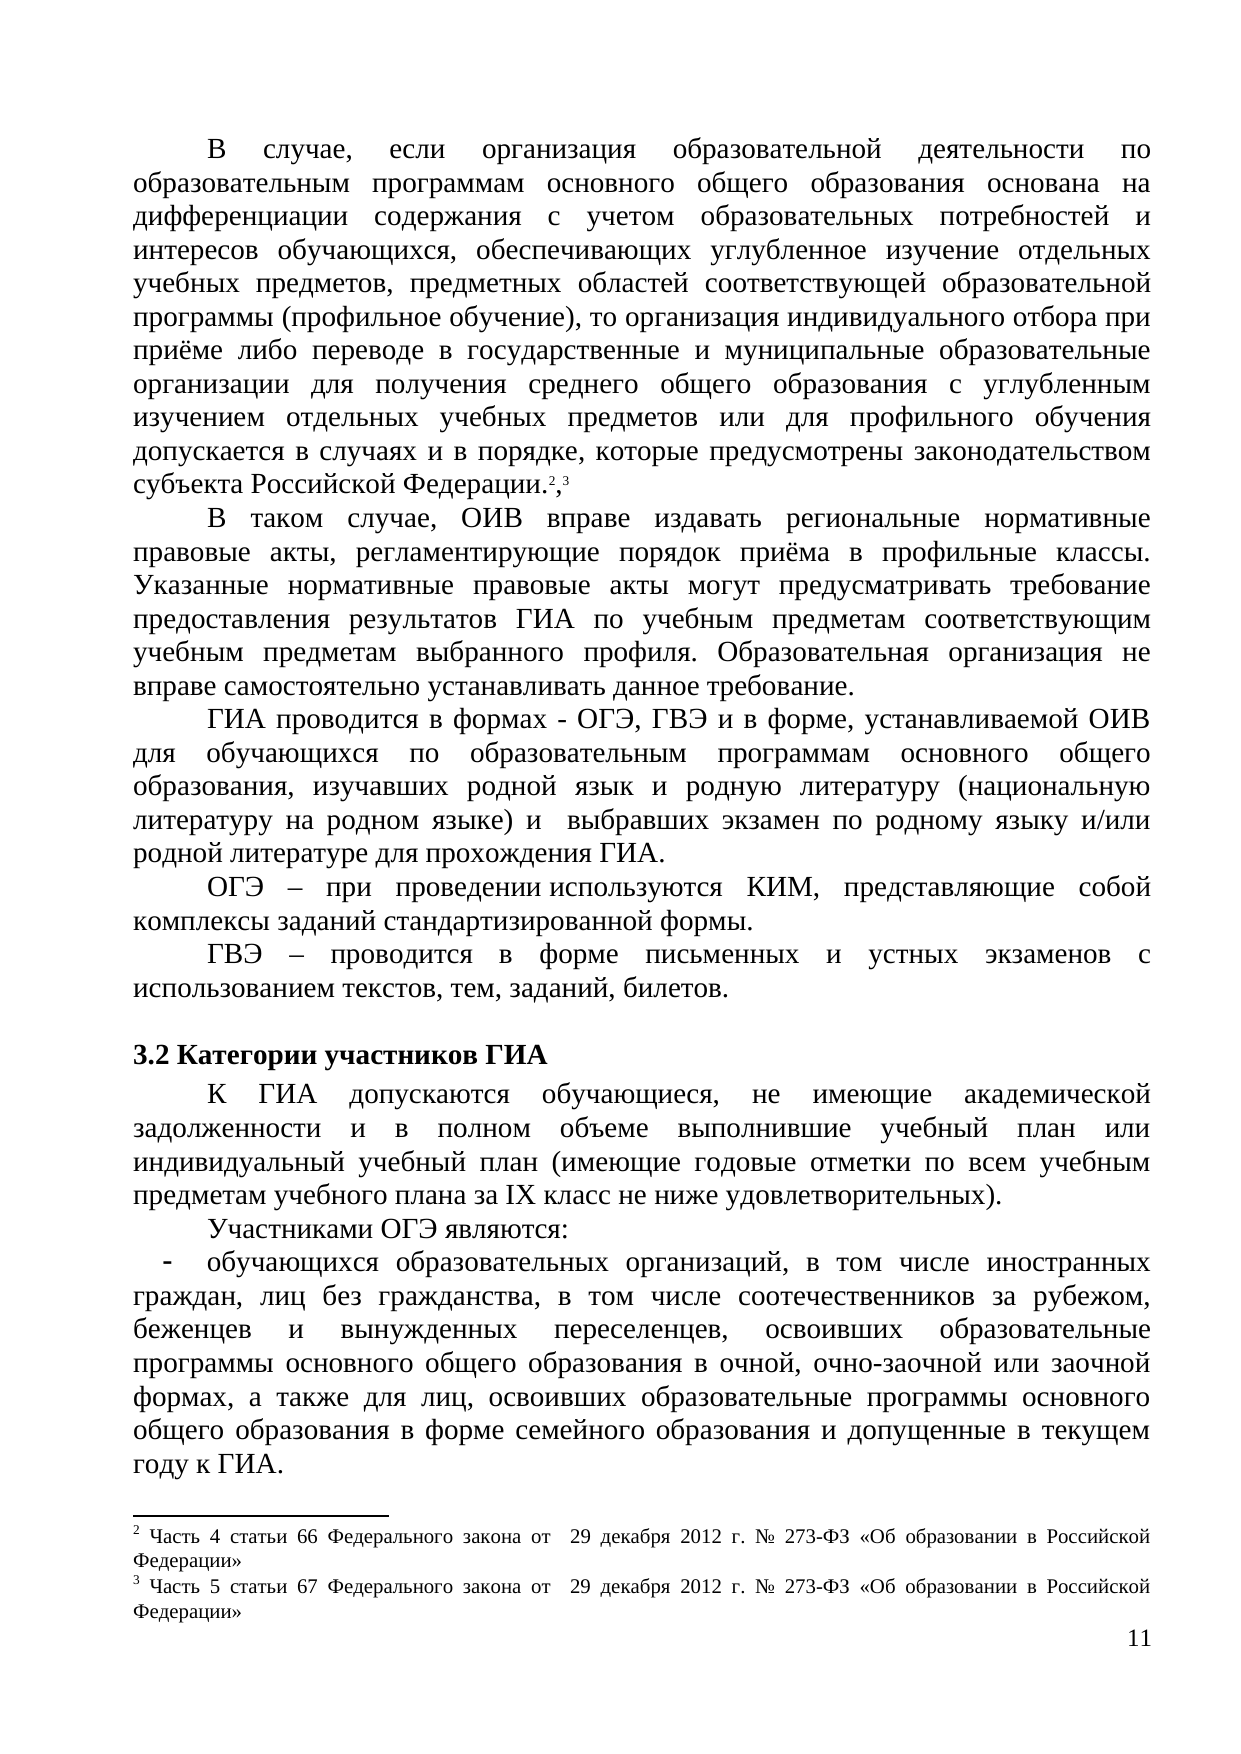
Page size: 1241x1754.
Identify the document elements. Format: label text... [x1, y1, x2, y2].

text ГИА проводится в формах - ОГЭ, ГВЭ и в форме, устанавливаемой ОИВ для обучающихся по образовательным программам основного общего образования, изучавших родной язык и родную литературу (национальную литературу на родном языке) и выбравших экзамен по родному языку и/или родной литературе для прохождения ГИА. [133, 701, 1152, 869]
subtitle 3.2 Категории участников ГИА [133, 1037, 1152, 1070]
text Участниками ОГЭ являются: [133, 1211, 1152, 1244]
text ОГЭ – при проведении используются КИМ, представляющие собой комплексы заданий стандартизированной формы. [133, 869, 1152, 936]
text ГВЭ – проводится в форме письменных и устных экзаменов с использованием текстов, тем, заданий, билетов. [133, 936, 1152, 1003]
text В таком случае, ОИВ вправе издавать региональные нормативные правовые акты, регламентирующие порядок приёма в профильные классы. Указанные нормативные правовые акты могут предусматривать требование предоставления результатов ГИА по учебным предметам соответствующим учебным предметам выбранного профиля. Образовательная организация не вправе самостоятельно устанавливать данное требование. [133, 500, 1152, 701]
list обучающихся образовательных организаций, в том числе иностранных граждан, лиц без гражданства, в том числе соотечественников за рубежом, беженцев и вынужденных переселенцев, освоивших образовательные программы основного общего образования в очной, очно-заочной или заочной формах, а также для лиц, освоивших образовательные программы основного общего образования в форме семейного образования и допущенные в текущем году к ГИА. [133, 1244, 1152, 1479]
text К ГИА допускаются обучающиеся, не имеющие академической задолженности и в полном объеме выполнившие учебный план или индивидуальный учебный план (имеющие годовые отметки по всем учебным предметам учебного плана за IX класс не ниже удовлетворительных). [133, 1077, 1152, 1211]
text В случае, если организация образовательной деятельности по образовательным программам основного общего образования основана на дифференциации содержания с учетом образовательных потребностей и интересов обучающихся, обеспечивающих углубленное изучение отдельных учебных предметов, предметных областей соответствующей образовательной программы (профильное обучение), то организация индивидуального отбора при приёме либо переводе в государственные и муниципальные образовательные организации для получения среднего общего образования с углубленным изучением отдельных учебных предметов или для профильного обучения допускается в случаях и в порядке, которые предусмотрены законодательством субъекта Российской Федерации., [133, 131, 1152, 500]
